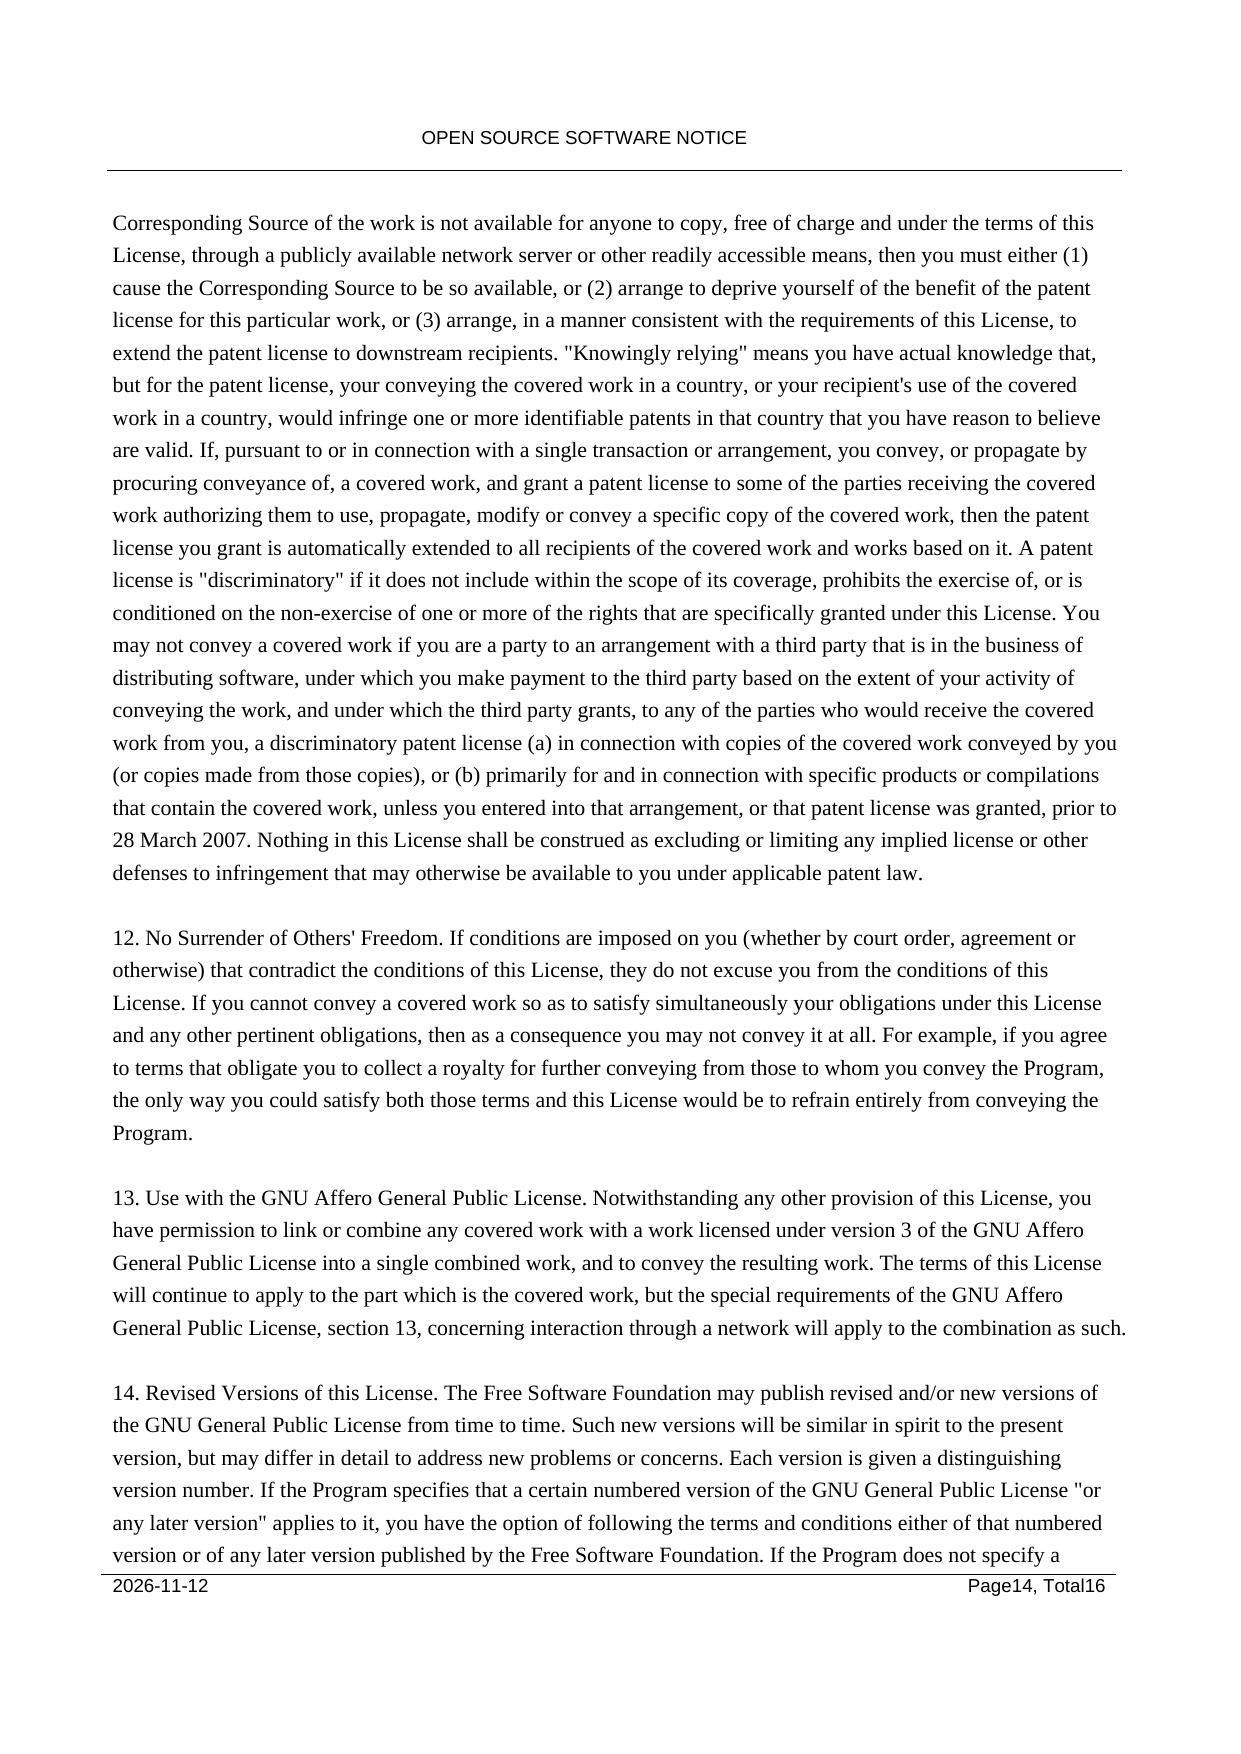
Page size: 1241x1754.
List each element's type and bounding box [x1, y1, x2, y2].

text [112, 206, 1128, 1571]
